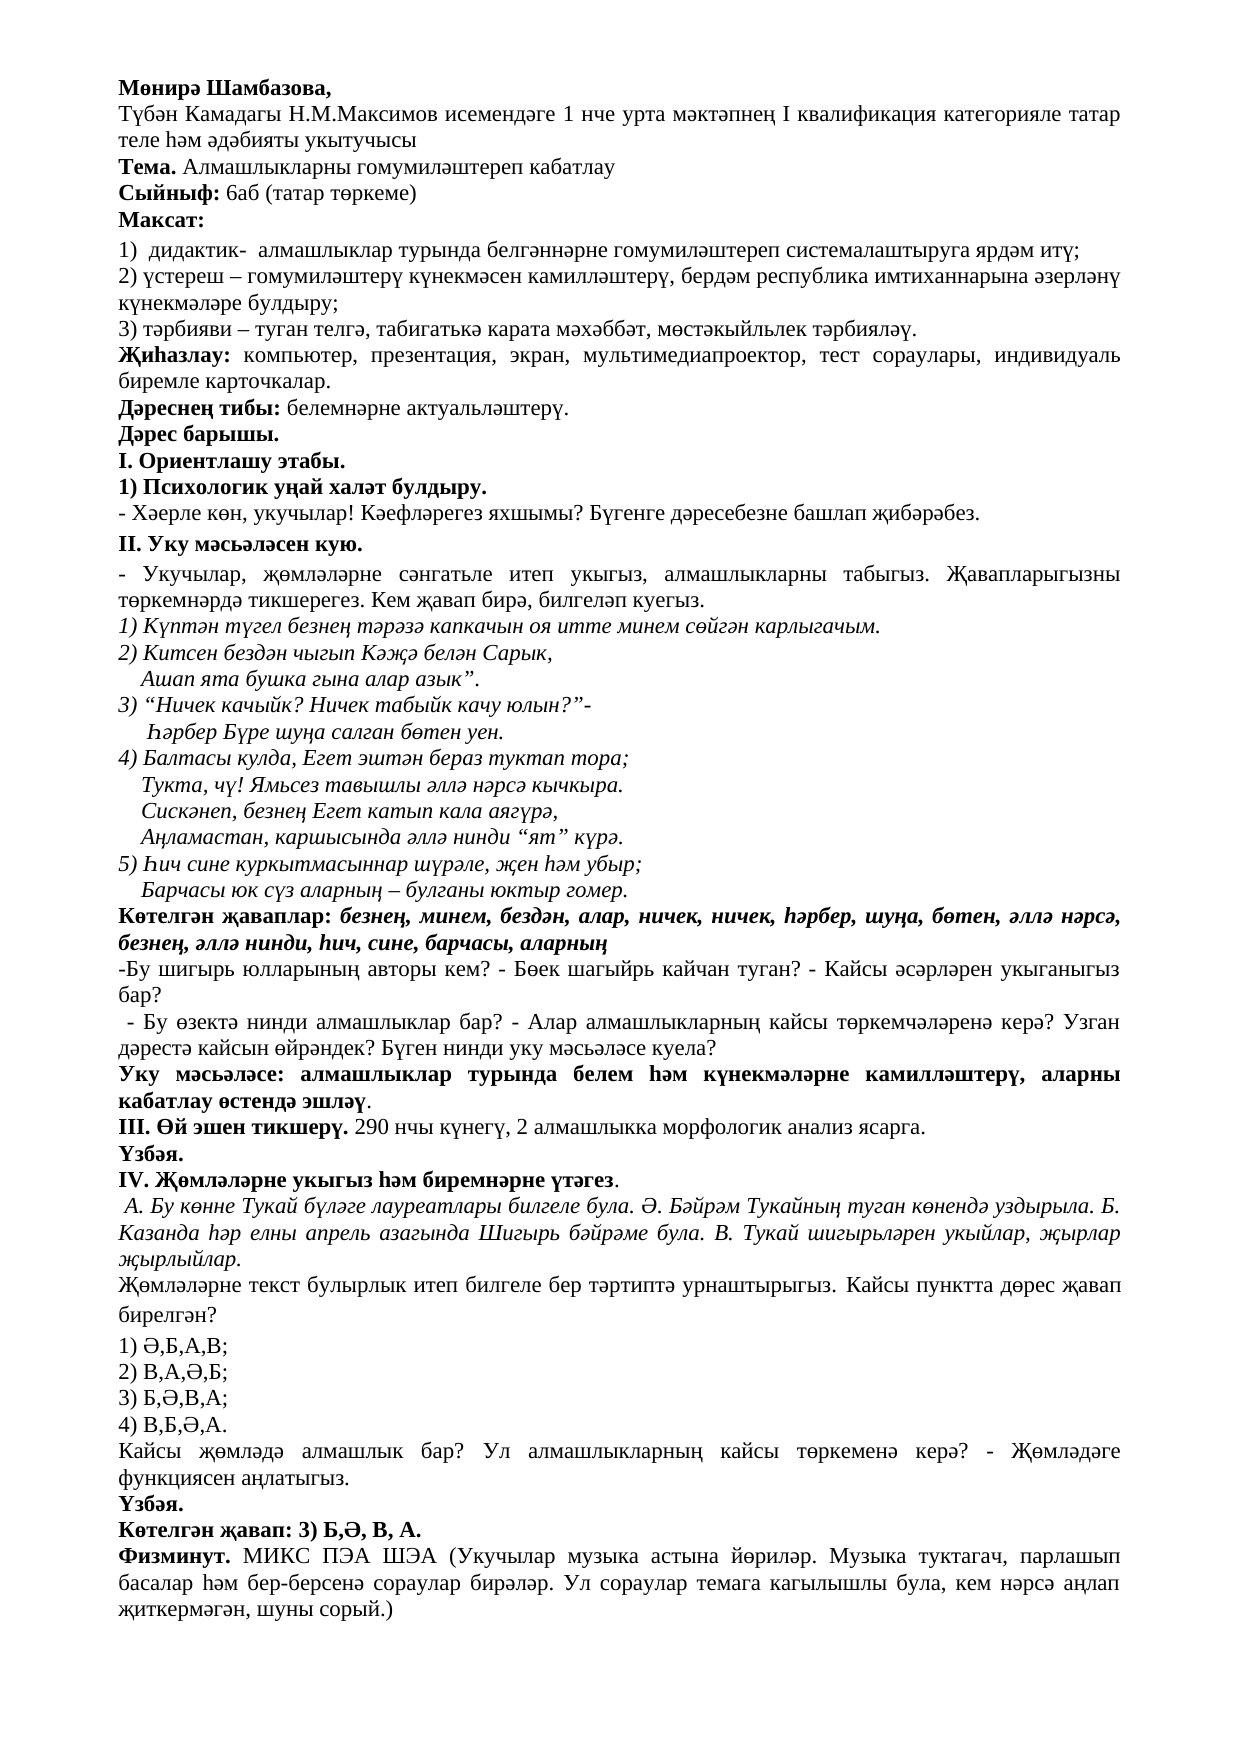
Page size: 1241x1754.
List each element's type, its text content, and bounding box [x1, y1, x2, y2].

text Мөнирә Шамбазова, [118, 74, 1122, 100]
text 1) дидактик- алмашлыклар турында белгәннәрне гомумиләштереп системалаштыруга ярдәм итү; [118, 236, 1122, 262]
text - Хәерле көн, укучылар! Кәефләрегез яхшымы? Бүгенге дәресебезне башлап җибәрәбез. [118, 499, 1122, 526]
text 1) Күптән түгел безнең тәрәзә капкачын оя итте минем сөйгән карлыгачым. [118, 612, 1122, 639]
text 3) Б,Ә,В,А; [118, 1384, 1122, 1411]
text Тукта, чү! Ямьсез тавышлы әллә нәрсә кычкыра. [118, 771, 1122, 797]
text Кайсы җөмләдә алмашлык бар? Ул алмашлыкларның кайсы төркеменә керә? - Җөмләдәге функциясен аңлатыгыз. [118, 1437, 1122, 1490]
text III. Өй эшен тикшерү. 290 нчы күнегү, 2 алмашлыкка морфологик анализ ясарга. [118, 1113, 1122, 1139]
text Дәреснең тибы: белемнәрне актуальләштерү. [118, 394, 1122, 420]
text 4) В,Б,Ә,А. [118, 1411, 1122, 1437]
text Көтелгән җавап: 3) Б,Ә, В, А. [118, 1516, 1122, 1543]
text Түбән Камадагы Н.М.Максимов исемендәге 1 нче урта мәктәпнең I квалификация категорияле татар теле һәм әдәбияты укытучысы [118, 100, 1122, 153]
text I. Ориентлашу этабы. [118, 447, 1122, 473]
text Аңламастан, каршысында әллә нинди “ят” күрә. [118, 823, 1122, 850]
text Максат: [118, 206, 1122, 232]
text Үзбәя. [118, 1139, 1122, 1166]
text 2) үстереш – гомумиләштерү күнекмәсен камилләштерү, бердәм республика имтиханнарына әзерләнү күнекмәләре булдыру; [118, 262, 1122, 315]
text Дәрес барышы. [118, 420, 1122, 447]
text Физминут. МИКС ПЭА ШЭА (Укучылар музыка астына йөриләр. Музыка туктагач, парлашып басалар һәм бер-берсенә сораулар бирәләр. Ул сораулар темага кагылышлы була, кем нәрсә аңлап җиткермәгән, шуны сорый.) [118, 1543, 1122, 1622]
text 1) Психологик уңай халәт булдыру. [118, 473, 1122, 499]
text IV. Җөмләләрне укыгыз һәм биремнәрне үтәгез. [118, 1166, 1122, 1192]
text - Укучылар, җөмләләрне сәнгатьле итеп укыгыз, алмашлыкларны табыгыз. Җавапларыгызны төркемнәрдә тикшерегез. Кем җавап бирә, билгеләп куегыз. [118, 560, 1122, 612]
text Көтелгән җаваплар: безнең, минем, бездән, алар, ничек, ничек, һәрбер, шуңа, бөтен, әллә нәрсә, безнең, әллә нинди, һич, сине, барчасы, аларның [118, 902, 1122, 955]
text Сыйныф: 6аб (татар төркеме) [118, 179, 1122, 206]
text 3) тәрбияви – туган телгә, табигатькә карата мәхәббәт, мөстәкыйльлек тәрбияләү. [118, 315, 1122, 341]
text - Бу өзектә нинди алмашлыклар бар? - Алар алмашлыкларның кайсы төркемчәләренә керә? Узган дәрестә кайсын өйрәндек? Бүген нинди уку мәсьәләсе куела? [118, 1008, 1122, 1061]
text 2) В,А,Ә,Б; [118, 1358, 1122, 1384]
text 4) Балтасы кулда, Егет эштән бераз туктап тора; [118, 744, 1122, 771]
text II. Уку мәсьәләсен кую. [118, 529, 1122, 556]
text Ашап ята бушка гына алар азык”. [118, 665, 1122, 692]
text 3) “Ничек качыйк? Ничек табыйк качу юлын?”- [118, 692, 1122, 718]
text Барчасы юк сүз аларның – булганы юктыр гомер. [118, 876, 1122, 902]
text 2) Китсен бездән чыгып Кәҗә белән Сарык, [118, 639, 1122, 665]
text -Бу шигырь юлларының авторы кем? - Бөек шагыйрь кайчан туган? - Кайсы әсәрләрен укыганыгыз бар? [118, 955, 1122, 1008]
text Җиһазлау: компьютер, презентация, экран, мультимедиапроектор, тест сораулары, индивидуаль биремле карточкалар. [118, 341, 1122, 394]
text Тема. Алмашлыкларны гомумиләштереп кабатлау [118, 153, 1122, 179]
text Үзбәя. [118, 1490, 1122, 1516]
text А. Бу көнне Тукай бүләге лауреатлары билгеле була. Ә. Бәйрәм Тукайның туган көнендә уздырыла. Б. Казанда һәр елны апрель азагында Шигырь бәйрәме була. В. Тукай шигырьләрен укыйлар, җырлар җырлыйлар. [118, 1192, 1122, 1271]
text Сискәнеп, безнең Егет катып кала аягүрә, [118, 797, 1122, 823]
text Җөмләләрне текст булырлык итеп билгеле бер тәртиптә урнаштырыгыз. Кайсы пунктта дөрес җавап бирелгән? [118, 1271, 1122, 1328]
text Уку мәсьәләсе: алмашлыклар турында белем һәм күнекмәләрне камилләштерү, аларны кабатлау өстендә эшләү. [118, 1061, 1122, 1113]
text Һәрбер Бүре шуңа салган бөтен уен. [118, 718, 1122, 744]
text 5) Һич сине куркытмасыннар шүрәле, җен һәм убыр; [118, 850, 1122, 876]
text 1) Ә,Б,А,В; [118, 1332, 1122, 1358]
